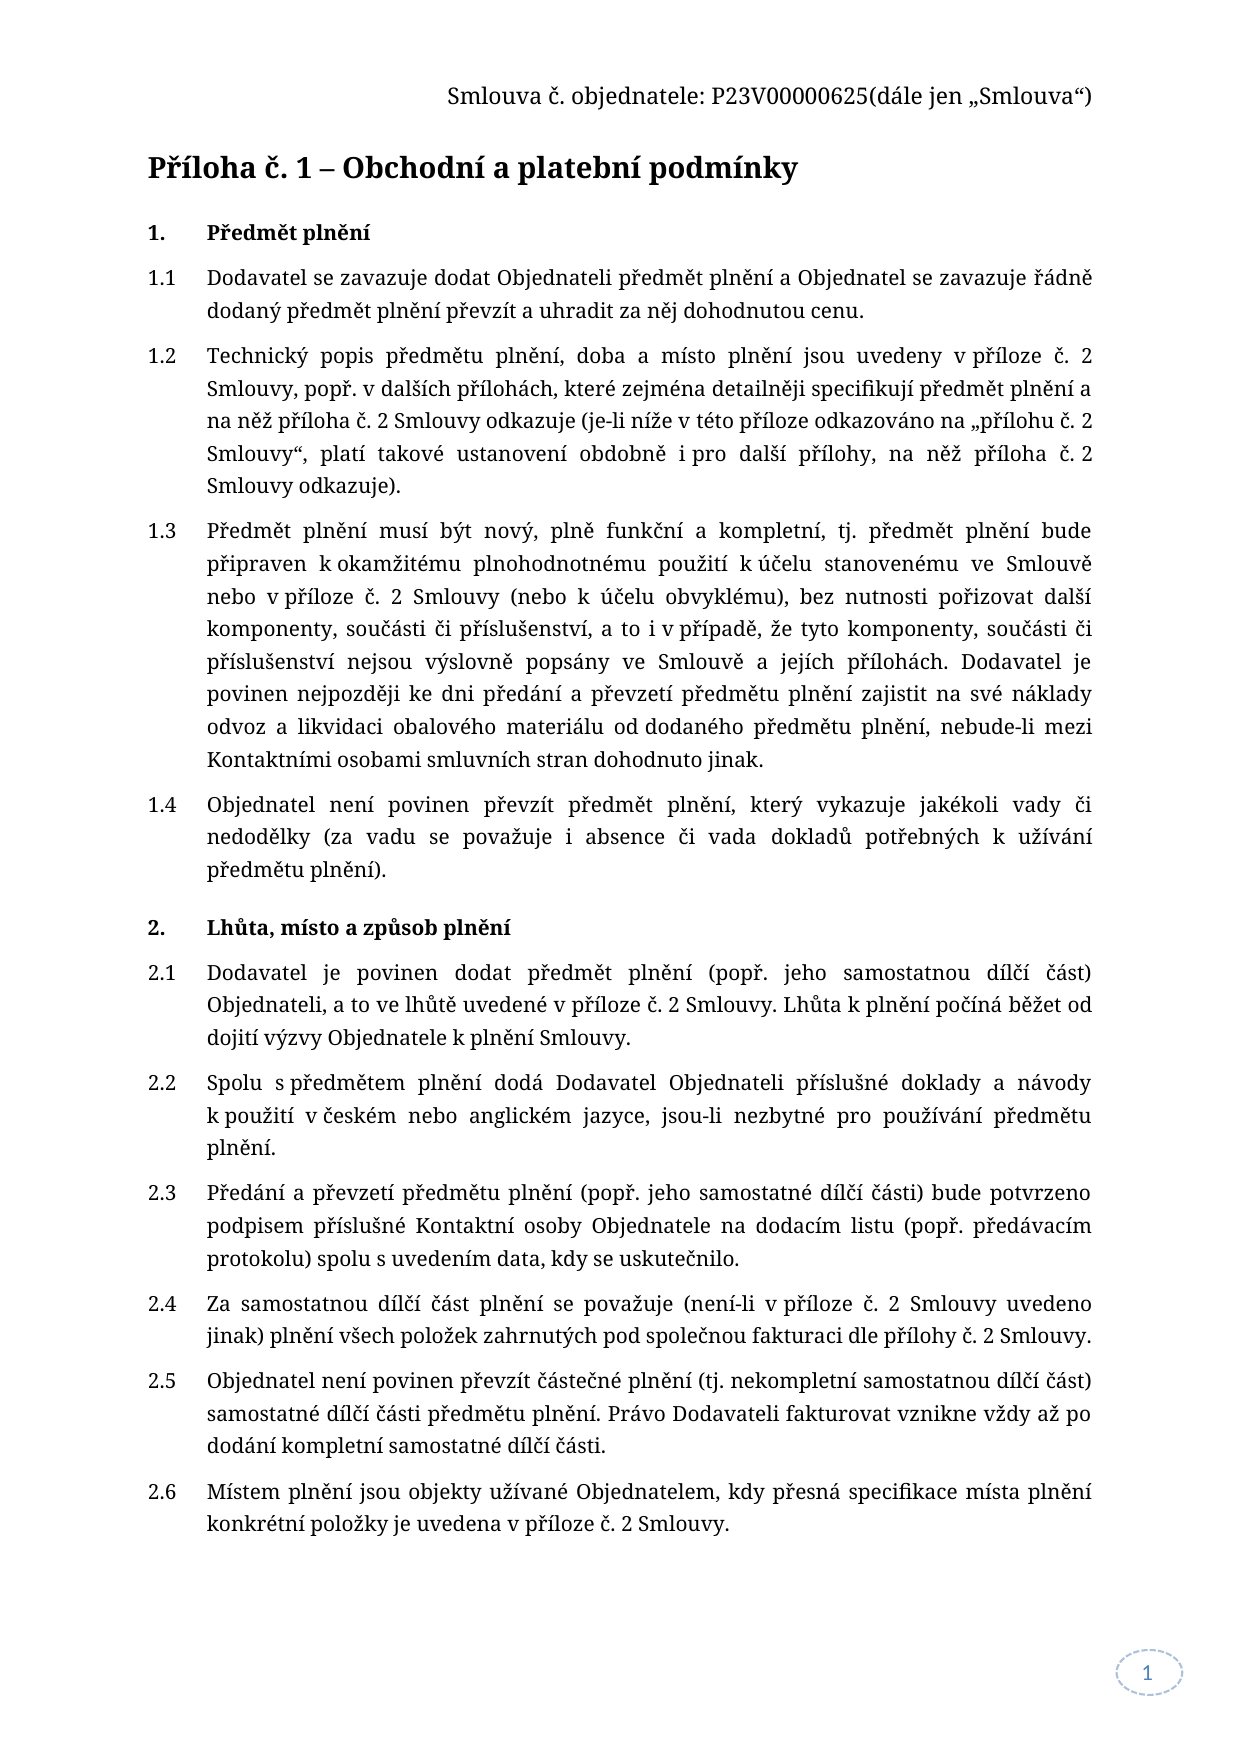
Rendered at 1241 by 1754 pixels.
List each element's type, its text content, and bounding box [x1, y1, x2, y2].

list Technický popis předmětu plnění, doba a místo plnění jsou uvedeny v příloze č. 2 Smlouvy, popř. v dalších přílohách, které zejména detailněji specifikují předmět plnění a na něž příloha č. 2 Smlouvy odkazuje (je-li níže v této příloze odkazováno na „přílohu č. 2 Smlouvy“, platí takové ustanovení obdobně i pro další přílohy, na něž příloha č. 2 Smlouvy odkazuje). [148, 341, 1093, 500]
list Místem plnění jsou objekty užívané Objednatelem, kdy přesná specifikace místa plnění konkrétní položky je uvedena v příloze č. 2 Smlouvy. [148, 1477, 1093, 1538]
list Objednatel není povinen převzít předmět plnění, který vykazuje jakékoli vady či nedodělky (za vadu se považuje i absence či vada dokladů potřebných k užívání předmětu plnění). [148, 790, 1093, 883]
list Předmět plnění [148, 218, 1093, 247]
list Dodavatel je povinen dodat předmět plnění (popř. jeho samostatnou dílčí část) Objednateli, a to ve lhůtě uvedené v příloze č. 2 Smlouvy. Lhůta k plnění počíná běžet od dojití výzvy Objednatele k plnění Smlouvy. [148, 958, 1093, 1051]
list Lhůta, místo a způsob plnění [148, 913, 1093, 941]
list Spolu s předmětem plnění dodá Dodavatel Objednateli příslušné doklady a návody k použití v českém nebo anglickém jazyce, jsou-li nezbytné pro používání předmětu plnění. [148, 1068, 1093, 1162]
list Dodavatel se zavazuje dodat Objednateli předmět plnění a Objednatel se zavazuje řádně dodaný předmět plnění převzít a uhradit za něj dohodnutou cenu. [148, 263, 1093, 324]
list Za samostatnou dílčí část plnění se považuje (není-li v příloze č. 2 Smlouvy uvedeno jinak) plnění všech položek zahrnutých pod společnou fakturaci dle přílohy č. 2 Smlouvy. [148, 1289, 1093, 1350]
list Předmět plnění musí být nový, plně funkční a kompletní, tj. předmět plnění bude připraven k okamžitému plnohodnotnému použití k účelu stanovenému ve Smlouvě nebo v příloze č. 2 Smlouvy (nebo k účelu obvyklému), bez nutnosti pořizovat další komponenty, součásti či příslušenství, a to i v případě, že tyto komponenty, součásti či příslušenství nejsou výslovně popsány ve Smlouvě a jejích přílohách. Dodavatel je povinen nejpozději ke dni předání a převzetí předmětu plnění zajistit na své náklady odvoz a likvidaci obalového materiálu od dodaného předmětu plnění, nebude-li mezi Kontaktními osobami smluvních stran dohodnuto jinak. [148, 517, 1093, 773]
list Objednatel není povinen převzít částečné plnění (tj. nekompletní samostatnou dílčí část) samostatné dílčí části předmětu plnění. Právo Dodavateli fakturovat vznikne vždy až po dodání kompletní samostatné dílčí části. [148, 1366, 1093, 1460]
text Příloha č. 1 – Obchodní a platební podmínky [148, 148, 1093, 187]
list Předání a převzetí předmětu plnění (popř. jeho samostatné dílčí části) bude potvrzeno podpisem příslušné Kontaktní osoby Objednatele na dodacím listu (popř. předávacím protokolu) spolu s uvedením data, kdy se uskutečnilo. [148, 1178, 1093, 1272]
